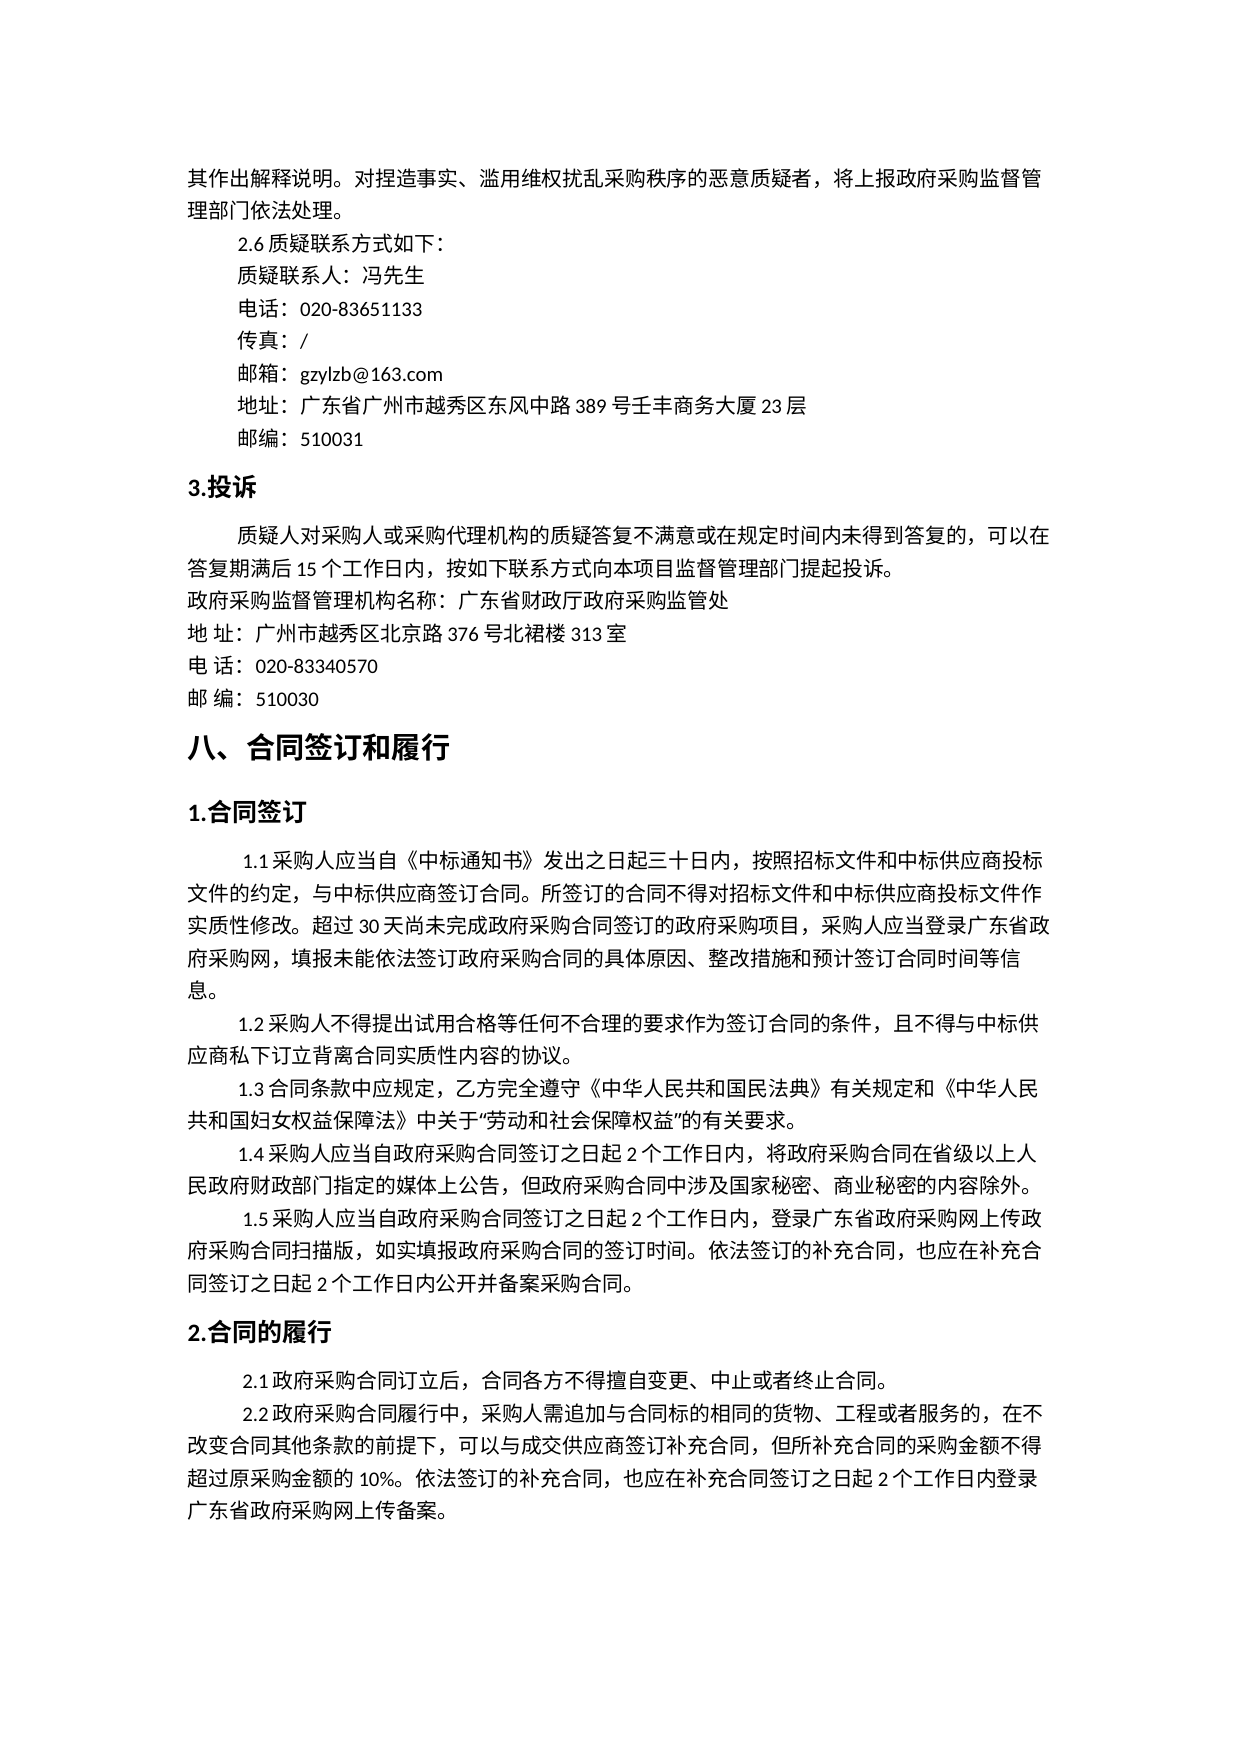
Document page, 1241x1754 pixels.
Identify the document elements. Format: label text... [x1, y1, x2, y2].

text 1.3合同条款中应规定，乙方完全遵守《中华人民共和国民法典》有关规定和《中华人民共和国妇女权益保障法》中关于“劳动和社会保障权益”的有关要求。 [187, 1072, 1053, 1137]
text 2.1政府采购合同订立后，合同各方不得擅自变更、中止或者终止合同。 [187, 1364, 1053, 1397]
text 邮编：510031 [187, 422, 1053, 454]
text 地址：广东省广州市越秀区东风中路389号壬丰商务大厦23层 [187, 389, 1053, 422]
text 2.6质疑联系方式如下： [187, 227, 1053, 259]
text 3.投诉 [187, 454, 1053, 519]
text 地 址：广州市越秀区北京路376号北裙楼313室 [187, 617, 1053, 649]
text 电 话：020-83340570 [187, 649, 1053, 682]
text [187, 162, 1053, 227]
text 邮箱：gzylzb@163.com [187, 357, 1053, 389]
text 质疑人对采购人或采购代理机构的质疑答复不满意或在规定时间内未得到答复的，可以在答复期满后15个工作日内，按如下联系方式向本项目监督管理部门提起投诉。 [187, 519, 1053, 584]
text 2.2政府采购合同履行中，采购人需追加与合同标的相同的货物、工程或者服务的，在不改变合同其他条款的前提下，可以与成交供应商签订补充合同，但所补充合同的采购金额不得超过原采购金额的10%。依法签订的补充合同，也应在补充合同签订之日起2个工作日内登录广东省政府采购网上传备案。 [187, 1397, 1053, 1527]
text 1.2采购人不得提出试用合格等任何不合理的要求作为签订合同的条件，且不得与中标供应商私下订立背离合同实质性内容的协议。 [187, 1007, 1053, 1072]
text 八、合同签订和履行 [187, 714, 1053, 779]
text 1.5采购人应当自政府采购合同签订之日起2个工作日内，登录广东省政府采购网上传政府采购合同扫描版，如实填报政府采购合同的签订时间。依法签订的补充合同，也应在补充合同签订之日起2个工作日内公开并备案采购合同。 [187, 1202, 1053, 1299]
text 2.合同的履行 [187, 1299, 1053, 1364]
text 1.合同签订 [187, 779, 1053, 844]
text 1.1采购人应当自《中标通知书》发出之日起三十日内，按照招标文件和中标供应商投标文件的约定，与中标供应商签订合同。所签订的合同不得对招标文件和中标供应商投标文件作实质性修改。超过30天尚未完成政府采购合同签订的政府采购项目，采购人应当登录广东省政府采购网，填报未能依法签订政府采购合同的具体原因、整改措施和预计签订合同时间等信息。 [187, 844, 1053, 1007]
text 政府采购监督管理机构名称：广东省财政厅政府采购监管处 [187, 584, 1053, 617]
text 质疑联系人：冯先生 [187, 259, 1053, 292]
text 电话：020-83651133 [187, 292, 1053, 324]
text 传真：/ [187, 324, 1053, 357]
text 邮 编：510030 [187, 682, 1053, 714]
text 1.4采购人应当自政府采购合同签订之日起2个工作日内，将政府采购合同在省级以上人民政府财政部门指定的媒体上公告，但政府采购合同中涉及国家秘密、商业秘密的内容除外。 [187, 1137, 1053, 1202]
